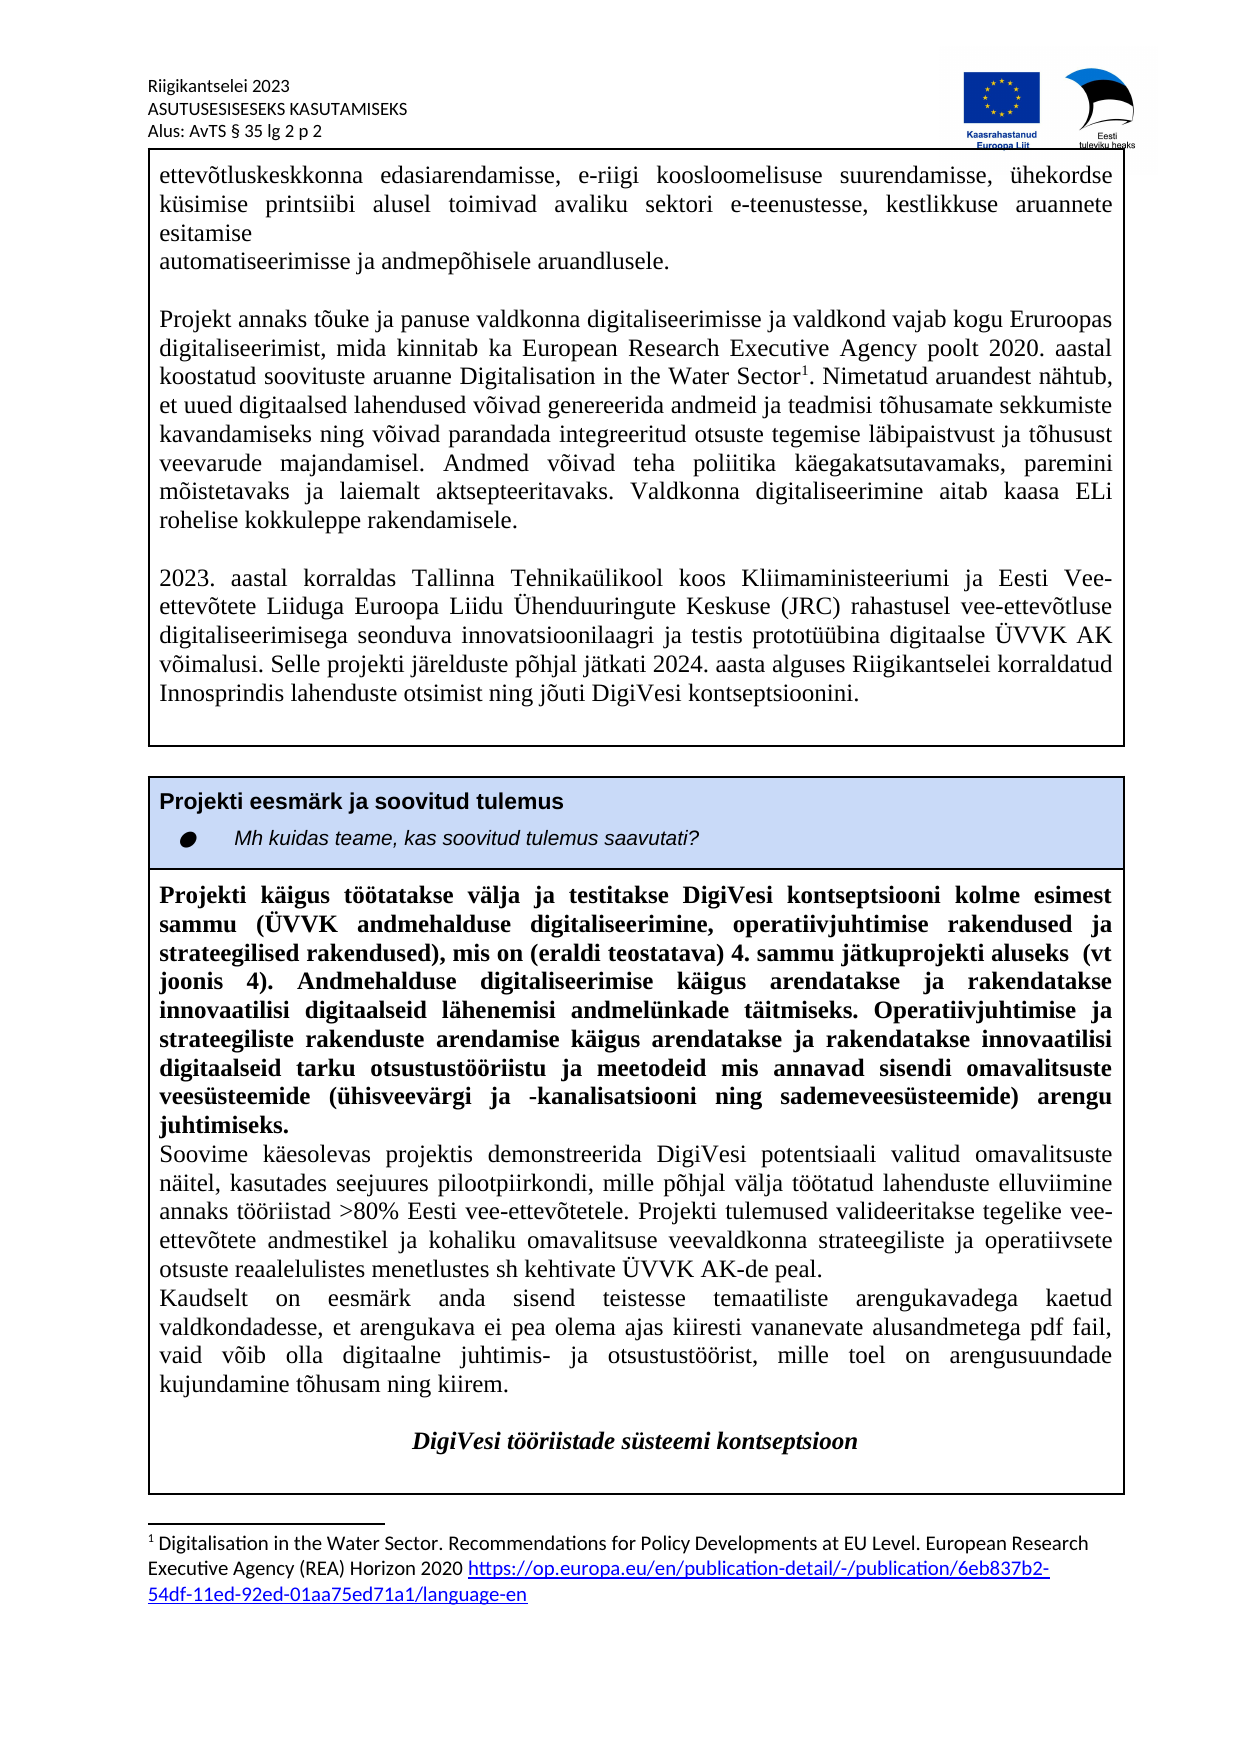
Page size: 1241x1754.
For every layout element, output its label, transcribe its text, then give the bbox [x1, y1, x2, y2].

picture [939, 46, 1159, 175]
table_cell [150, 150, 1123, 745]
table_header Projekti eesmärk ja soovitud tulemus Mh kuidas teame, kas soovitud tulemus saavutati? [150, 778, 1123, 868]
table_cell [150, 870, 1123, 1493]
